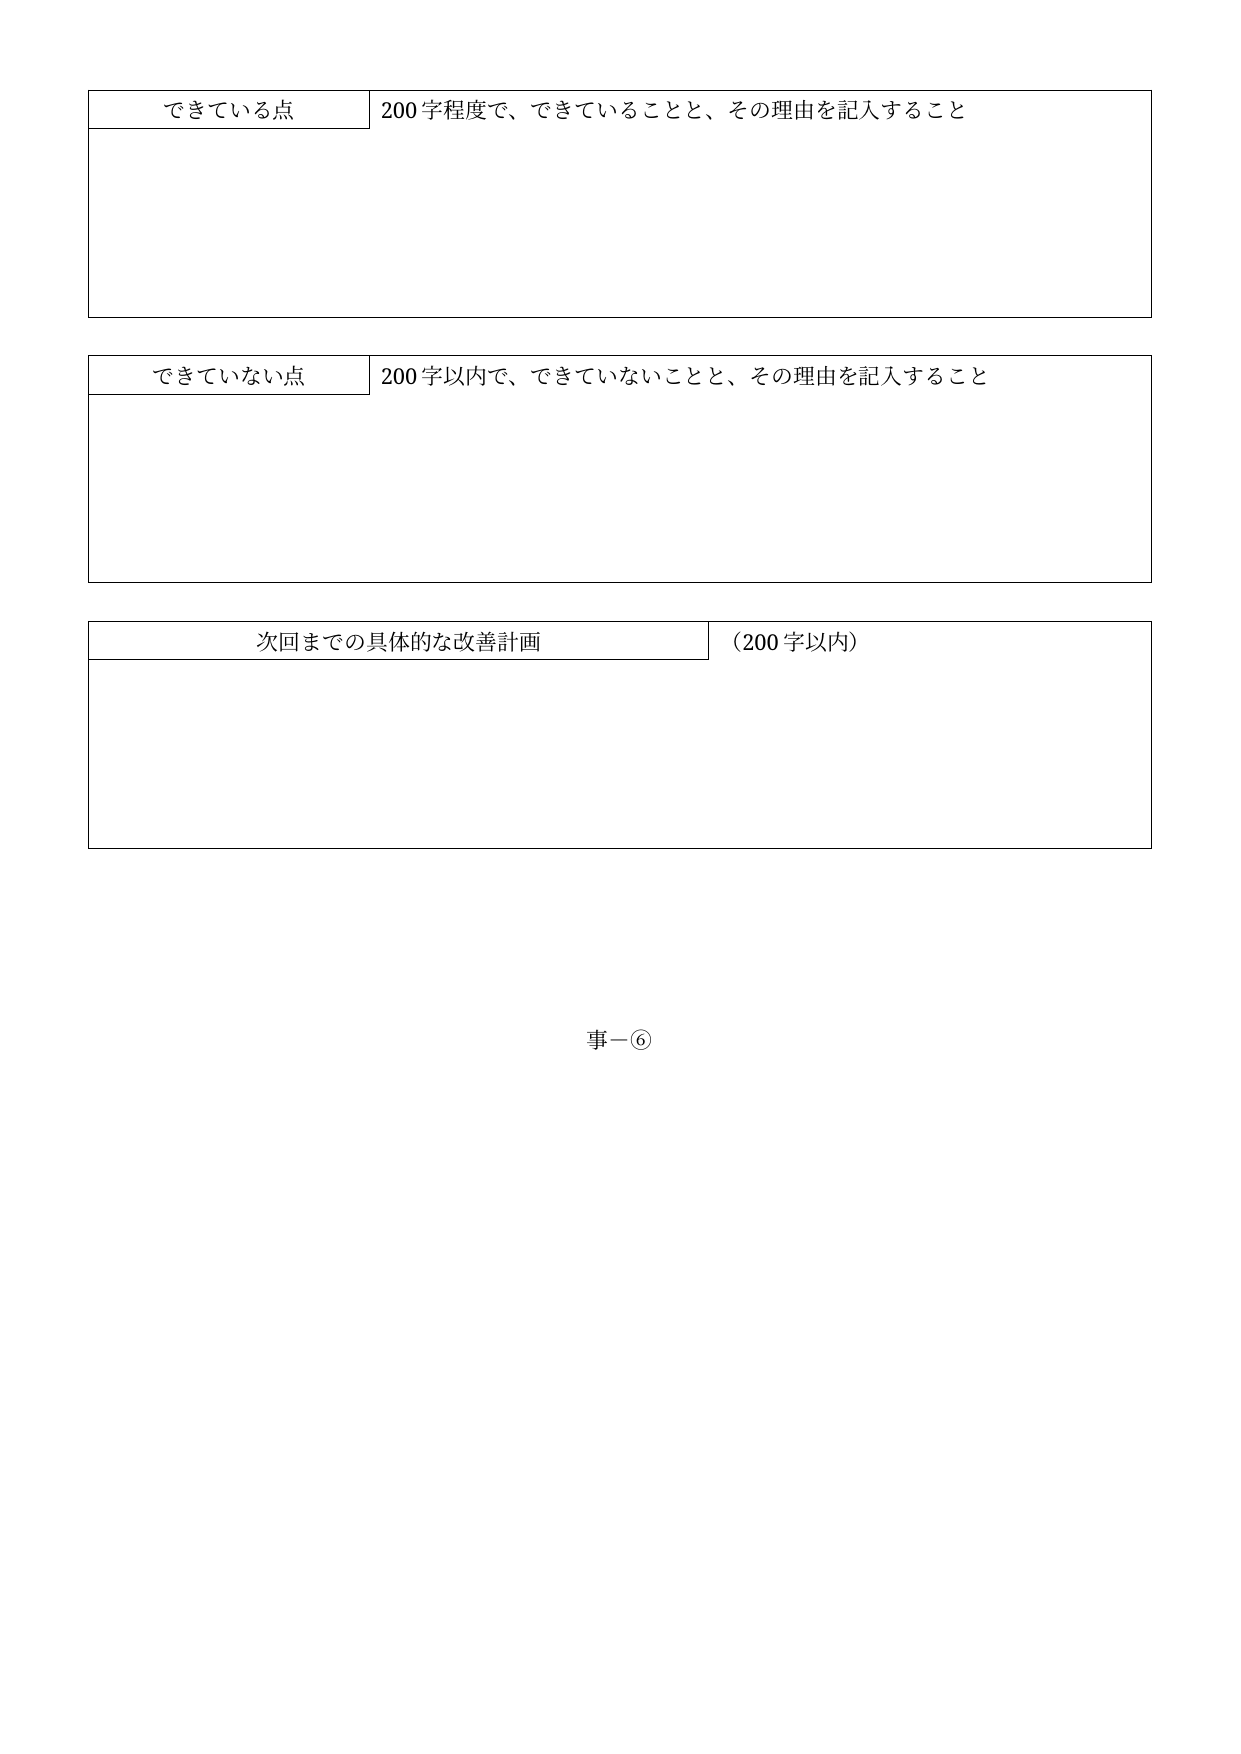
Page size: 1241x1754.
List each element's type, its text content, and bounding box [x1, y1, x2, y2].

table_header できている点 [89, 91, 369, 128]
table_cell [89, 128, 1151, 317]
table_header 200字以内で、できていないことと、その理由を記入すること [370, 356, 1151, 394]
table_header 次回までの具体的な改善計画 [89, 622, 708, 659]
table_header できていない点 [89, 356, 369, 394]
table_cell [89, 394, 1151, 582]
table_cell [89, 659, 1151, 848]
table_header 200字程度で、できていることと、その理由を記入すること [370, 91, 1151, 128]
table_header （200字以内） [709, 622, 1151, 659]
